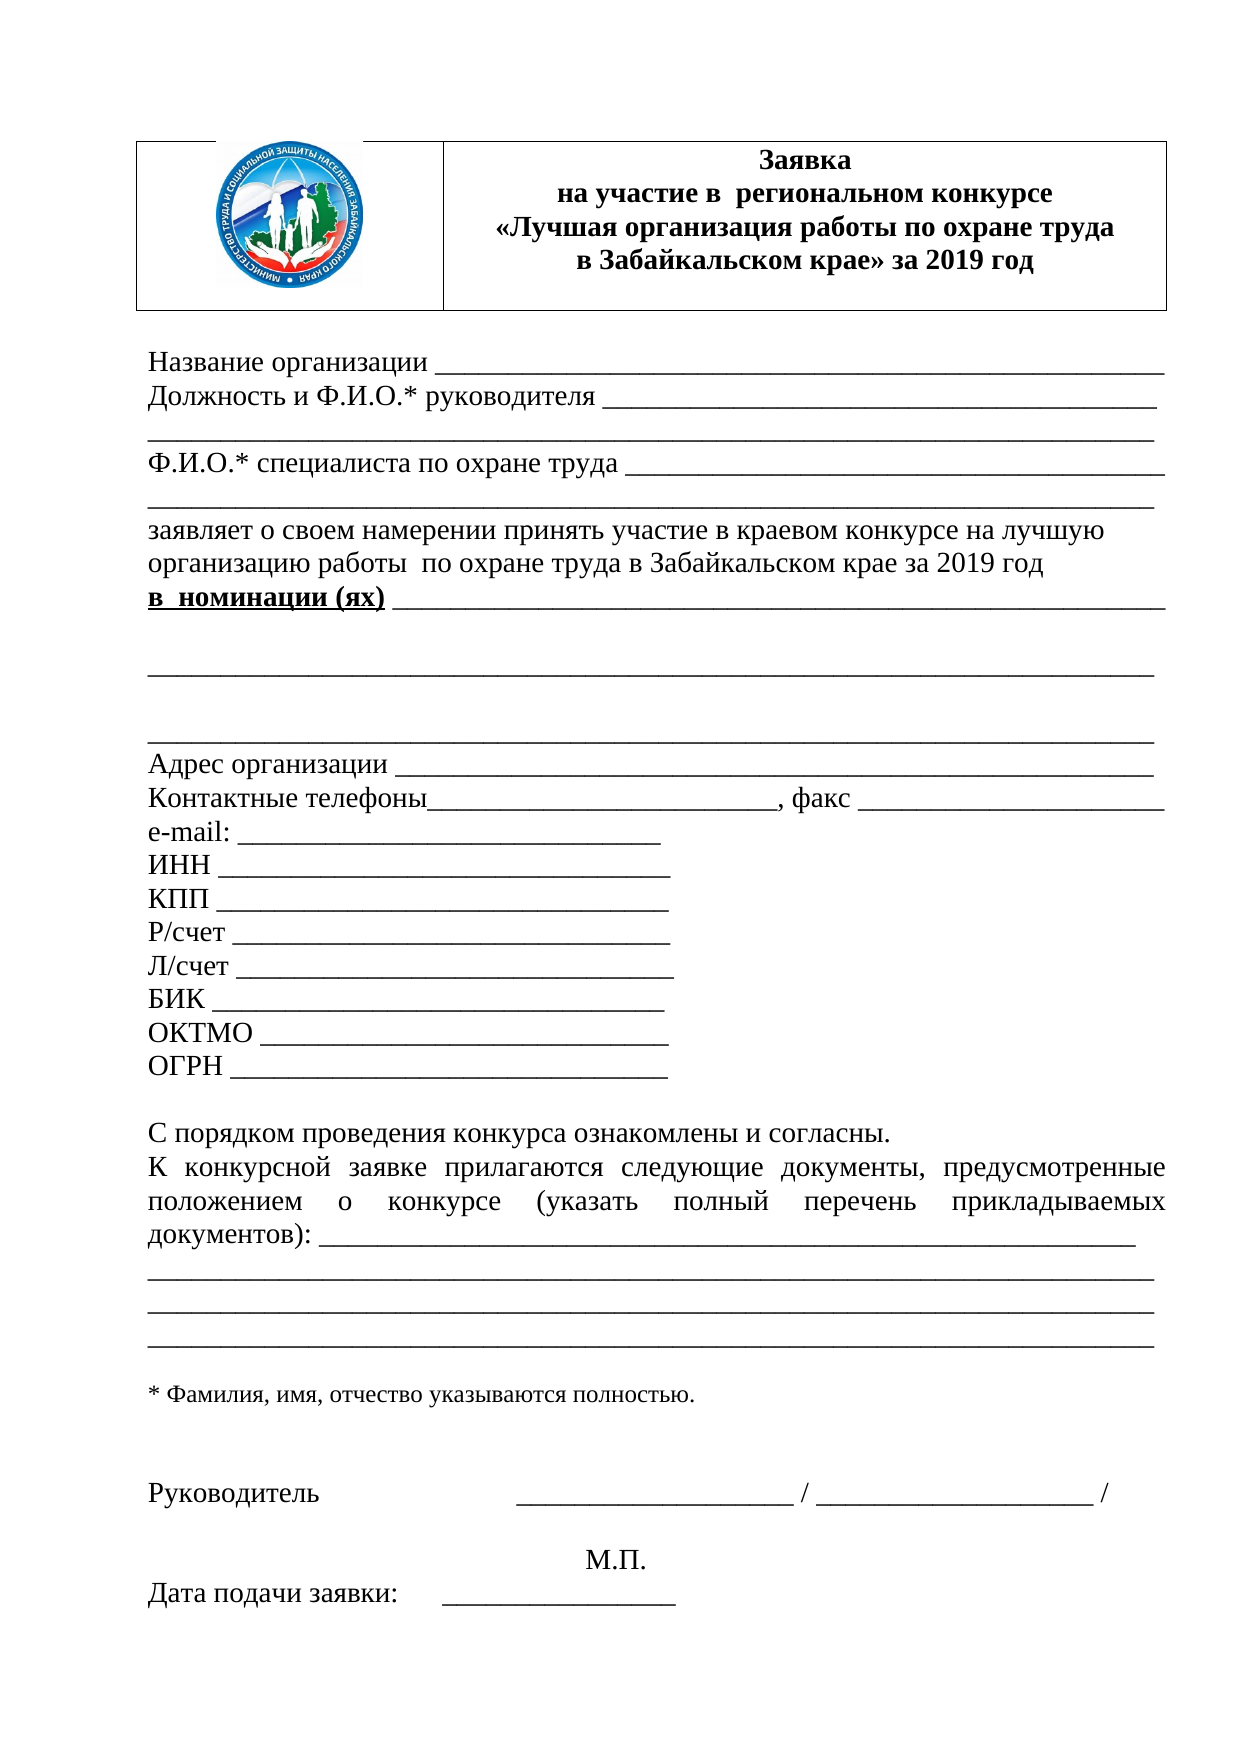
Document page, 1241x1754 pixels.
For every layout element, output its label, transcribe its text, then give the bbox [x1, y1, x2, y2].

text Контактные телефоны________________________, факс _____________________ [148, 780, 1167, 814]
text _____________________________________________________________________ [148, 478, 1167, 512]
text ОГРН ______________________________ [148, 1048, 1167, 1082]
text в номинации (ях) _____________________________________________________ [148, 579, 1167, 612]
text Р/счет ______________________________ [148, 914, 1167, 948]
text БИК _______________________________ [148, 981, 1167, 1015]
text * Фамилия, имя, отчество указываются полностью. [148, 1379, 1167, 1408]
picture [216, 141, 364, 288]
text Должность и Ф.И.О.* руководителя ______________________________________ [148, 378, 1167, 411]
text Название организации __________________________________________________ [148, 344, 1167, 378]
text заявляет о своем намерении принять участие в краевом конкурсе на лучшую организацию работы по охране труда в Забайкальском крае за 2019 год [148, 512, 1167, 579]
text М.П. [148, 1542, 1167, 1576]
table_header [137, 142, 443, 309]
text ОКТМО ____________________________ [148, 1015, 1167, 1048]
text _____________________________________________________________________ [148, 713, 1167, 747]
text Руководитель ___________________ / ___________________ / [148, 1475, 1167, 1508]
text Л/счет ______________________________ [148, 948, 1167, 981]
text КПП _______________________________ [148, 881, 1167, 914]
text Дата подачи заявки: ________________ [148, 1576, 1167, 1609]
text К конкурсной заявке прилагаются следующие документы, предусмотренные положением о конкурсе (указать полный перечень прикладываемых документов): ________________________________________________________ [148, 1149, 1167, 1250]
text С порядком проведения конкурса ознакомлены и согласны. [148, 1116, 1167, 1149]
text Адрес организации ____________________________________________________ [148, 747, 1167, 780]
table_header Заявка на участие в региональном конкурсе «Лучшая организация работы по охране труда в Забайкальском крае» за 2019 год [444, 142, 1166, 309]
text _____________________________________________________________________ [148, 411, 1167, 445]
text _____________________________________________________________________ [148, 1250, 1167, 1283]
text _____________________________________________________________________ [148, 646, 1167, 679]
text _____________________________________________________________________ [148, 1283, 1167, 1317]
text ИНН _______________________________ [148, 847, 1167, 881]
text _____________________________________________________________________ [148, 1317, 1167, 1350]
text е-mail: _____________________________ [148, 814, 1167, 847]
text Ф.И.О.* специалиста по охране труда _____________________________________ [148, 445, 1167, 478]
